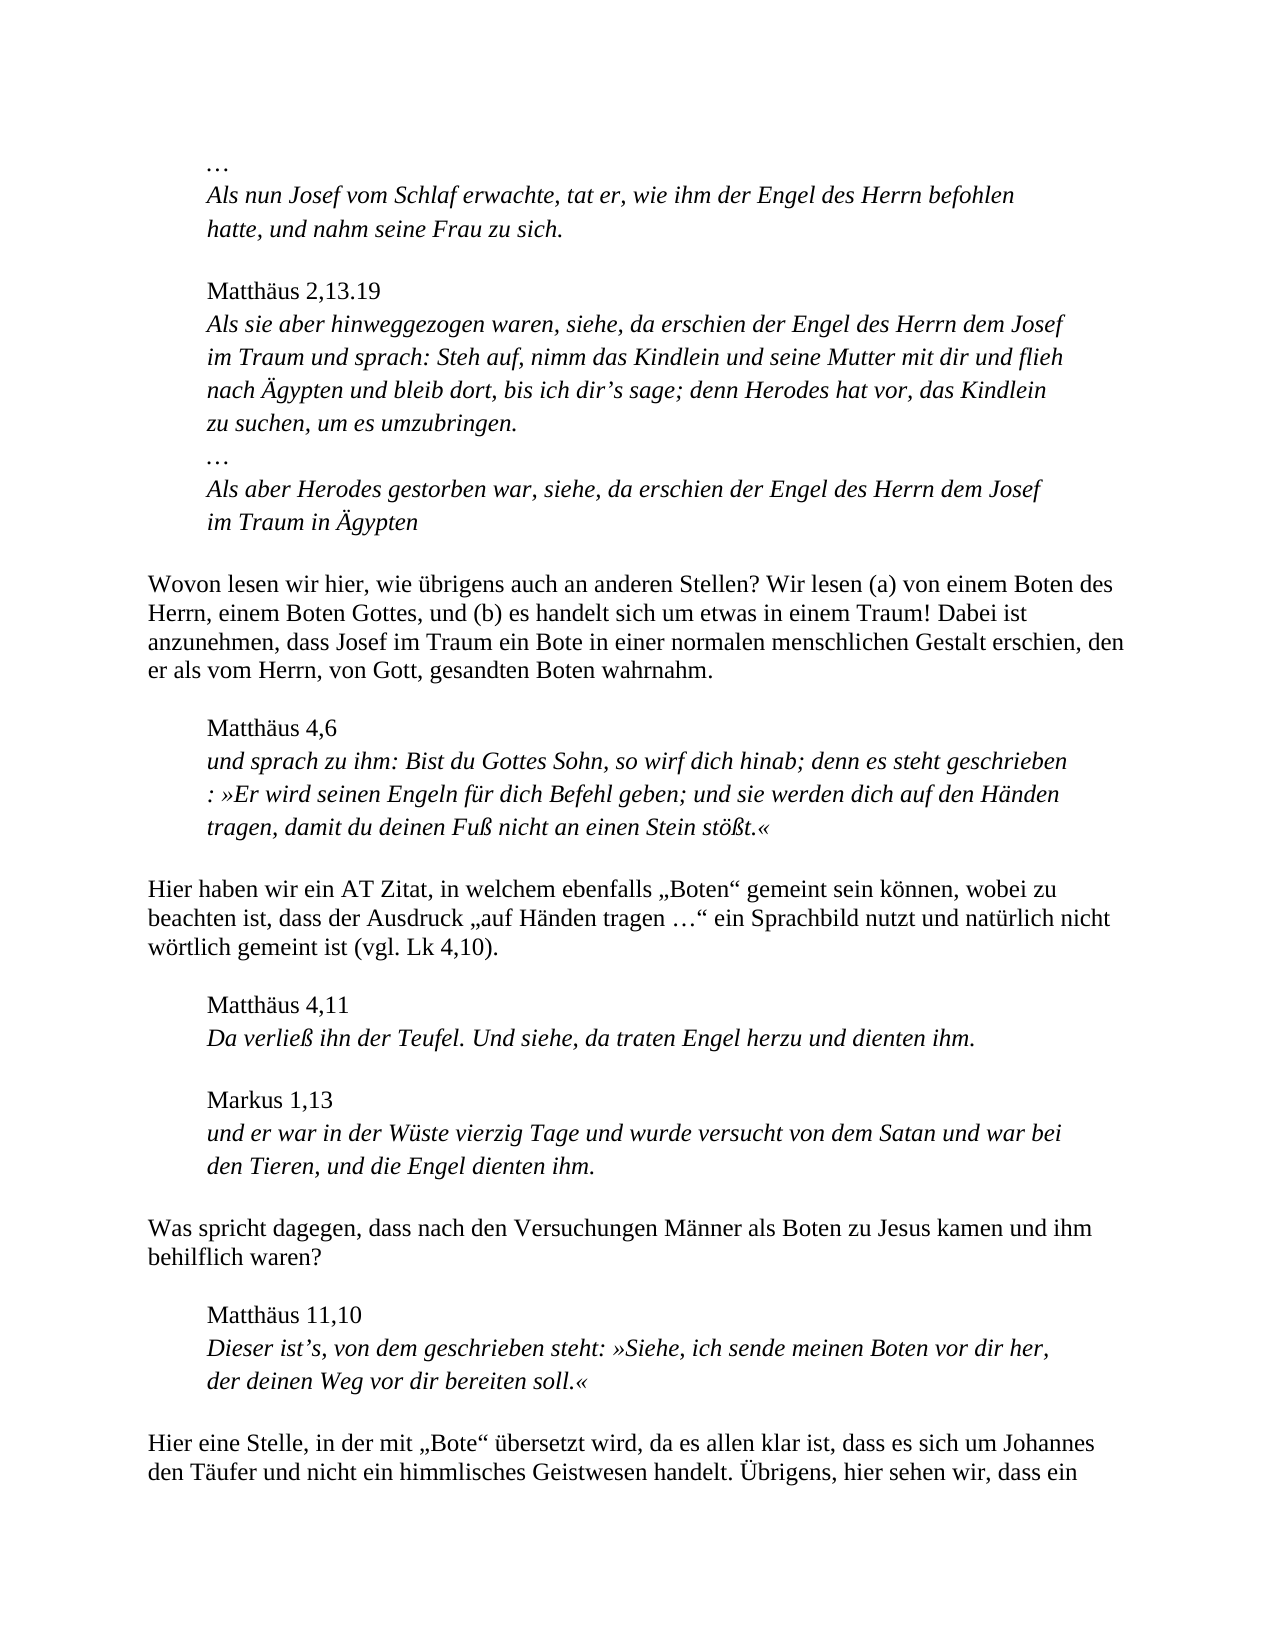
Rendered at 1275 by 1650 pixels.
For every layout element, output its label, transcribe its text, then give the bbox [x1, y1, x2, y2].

text Als sie aber hinweggezogen waren, siehe, da erschien der Engel des Herrn dem Josef im Traum und sprach: Steh auf, nimm das Kindlein und seine Mutter mit dir und flieh nach Ägypten und bleib dort, bis ich dir’s sage; denn Herodes hat vor, das Kindlein zu suchen, um es umzubringen. [207, 309, 1068, 437]
text und er war in der Wüste vierzig Tage und wurde versucht von dem Satan und war bei den Tieren, und die Engel dienten ihm. [207, 1118, 1068, 1180]
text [148, 1428, 1127, 1486]
text Matthäus 4,11 [207, 990, 1068, 1019]
text Was spricht dagegen, dass nach den Versuchungen Männer als Boten zu Jesus kamen und ihm behilflich waren? [148, 1213, 1127, 1271]
text Dieser ist’s, von dem geschrieben steht: »Siehe, ich sende meinen Boten vor dir her, der deinen Weg vor dir bereiten soll.« [207, 1333, 1068, 1395]
text Wovon lesen wir hier, wie übrigens auch an anderen Stellen? Wir lesen (a) von einem Boten des Herrn, einem Boten Gottes, und (b) es handelt sich um etwas in einem Traum! Dabei ist anzunehmen, dass Josef im Traum ein Bote in einer normalen menschlichen Gestalt erschien, den er als vom Herrn, von Gott, gesandten Boten wahrnahm. [148, 569, 1127, 684]
text Matthäus 11,10 [207, 1300, 1068, 1329]
text Hier haben wir ein AT Zitat, in welchem ebenfalls „Boten“ gemeint sein können, wobei zu beachten ist, dass der Ausdruck „auf Händen tragen …“ ein Sprachbild nutzt und natürlich nicht wörtlich gemeint ist (vgl. Lk 4,10). [148, 874, 1127, 961]
text und sprach zu ihm: Bist du Gottes Sohn, so wirf dich hinab; denn es steht geschrieben : »Er wird seinen Engeln für dich Befehl geben; und sie werden dich auf den Händen tragen, damit du deinen Fuß nicht an einen Stein stößt.« [207, 746, 1068, 841]
text … Als aber Herodes gestorben war, siehe, da erschien der Engel des Herrn dem Josef im Traum in Ägypten [207, 441, 1068, 536]
text Matthäus 4,6 [207, 713, 1068, 742]
text Markus 1,13 [207, 1085, 1068, 1114]
text Da verließ ihn der Teufel. Und siehe, da traten Engel herzu und dienten ihm. [207, 1023, 1068, 1052]
text Matthäus 2,13.19 [207, 276, 1068, 304]
text … Als nun Josef vom Schlaf erwachte, tat er, wie ihm der Engel des Herrn befohlen hatte, und nahm seine Frau zu sich. [207, 148, 1068, 242]
